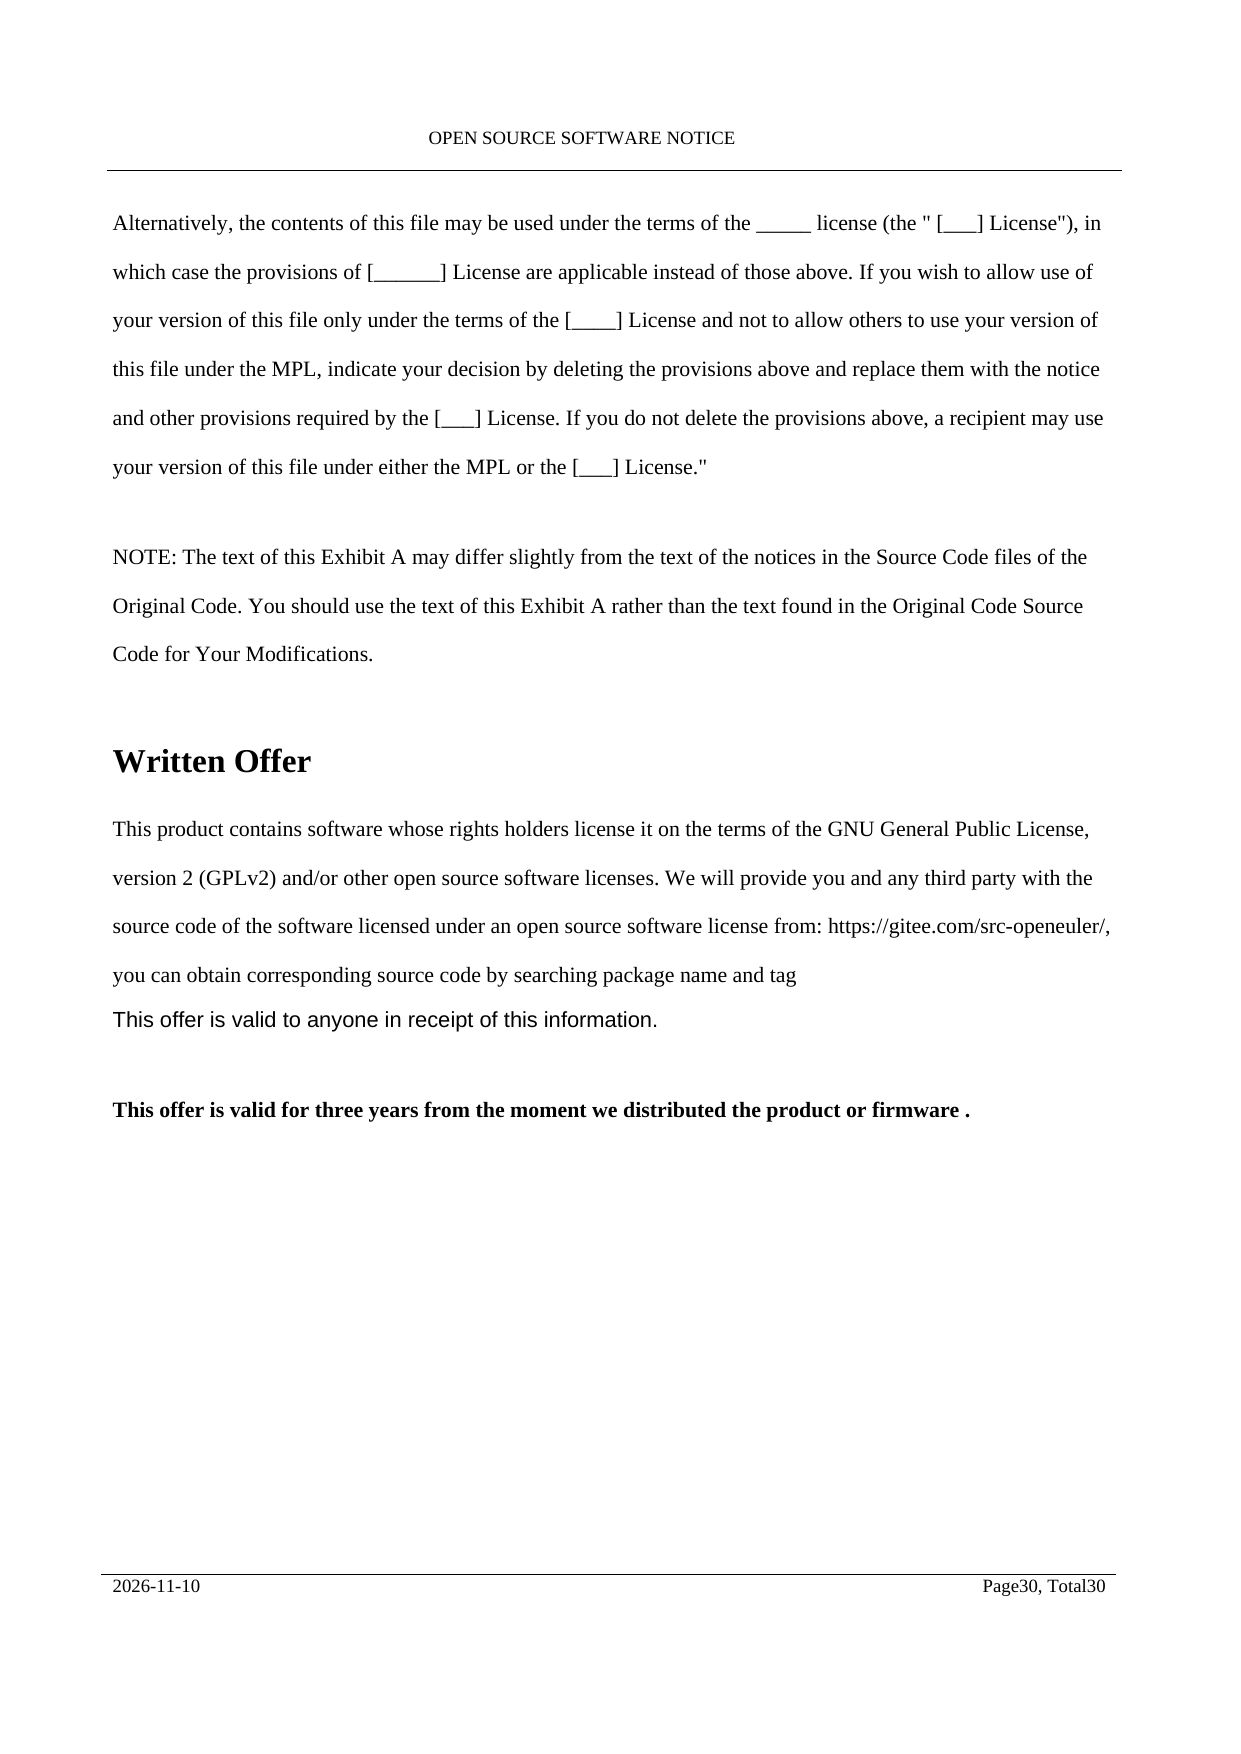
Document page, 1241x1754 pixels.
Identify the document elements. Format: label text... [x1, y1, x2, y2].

text This offer is valid for three years from the moment we distributed the product or firmware . [112, 1094, 1128, 1126]
text This product contains software whose rights holders license it on the terms of the GNU General Public License, version 2 (GPLv2) and/or other open source software licenses. We will provide you and any third party with the source code of the software licensed under an open source software license from: https://gitee.com/src-openeuler/, you can obtain corresponding source code by searching package name and tag [112, 812, 1128, 991]
text Written Offer [112, 728, 1128, 793]
text Alternatively, the contents of this file may be used under the terms of the _____ license (the " [___] License"), in which case the provisions of [______] License are applicable instead of those above. If you wish to allow use of your version of this file only under the terms of the [____] License and not to allow others to use your version of this file under the MPL, indicate your decision by deleting the provisions above and replace them with the notice and other provisions required by the [___] License. If you do not delete the provisions above, a recipient may use your version of this file under either the MPL or the [___] License." [112, 206, 1128, 483]
text NOTE: The text of this Exhibit A may differ slightly from the text of the notices in the Source Code files of the Original Code. You should use the text of this Exhibit A rather than the text found in the Original Code Source Code for Your Modifications. [112, 540, 1128, 670]
text This offer is valid to anyone in receipt of this information. [112, 1003, 1128, 1036]
